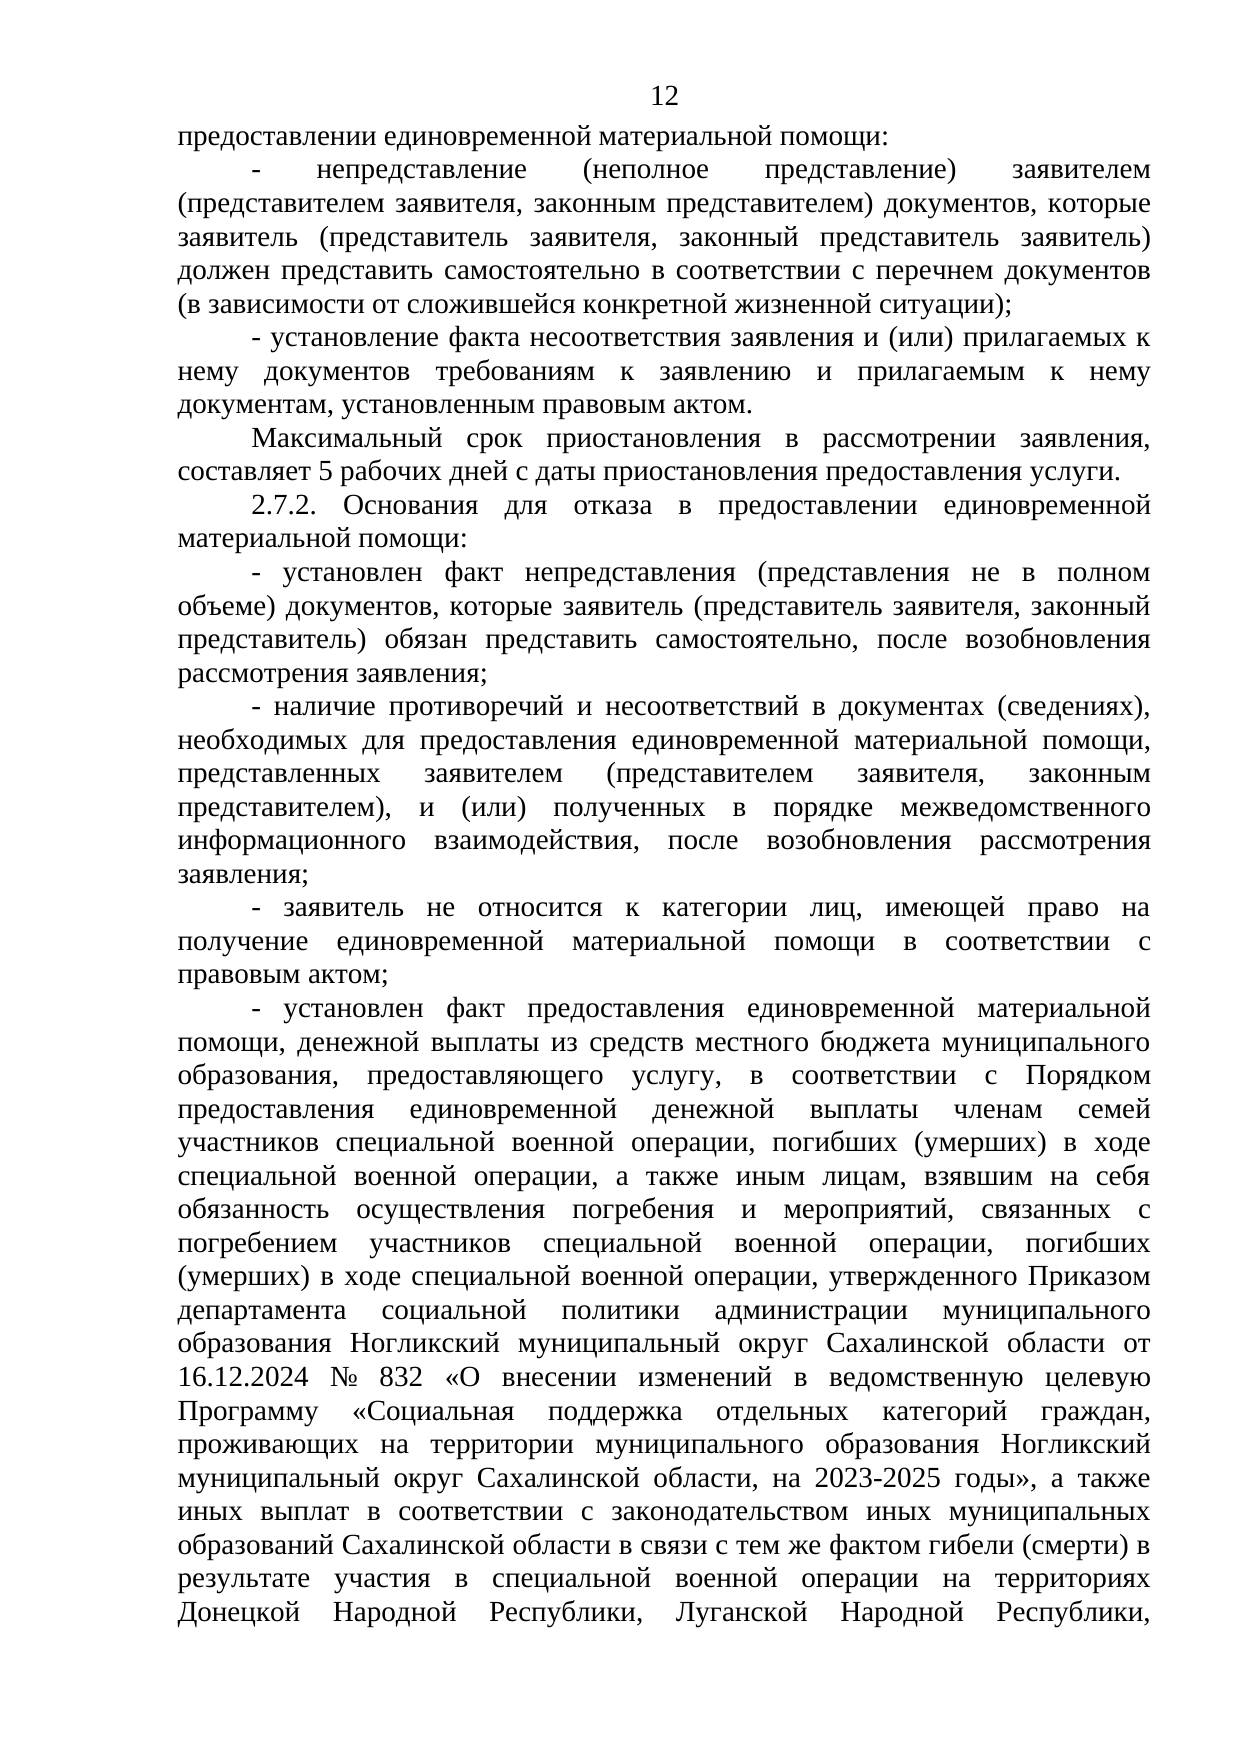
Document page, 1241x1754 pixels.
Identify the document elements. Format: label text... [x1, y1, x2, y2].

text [177, 118, 1152, 152]
text - установление факта несоответствия заявления и (или) прилагаемых к нему документов требованиям к заявлению и прилагаемым к нему документам, установленным правовым актом. [177, 319, 1152, 420]
text - заявитель не относится к категории лиц, имеющей право на получение единовременной материальной помощи в соответствии с правовым актом; [177, 889, 1152, 990]
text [177, 990, 1152, 1627]
text - наличие противоречий и несоответствий в документах (сведениях), необходимых для предоставления единовременной материальной помощи, представленных заявителем (представителем заявителя, законным представителем), и (или) полученных в порядке межведомственного информационного взаимодействия, после возобновления рассмотрения заявления; [177, 688, 1152, 889]
text - установлен факт непредставления (представления не в полном объеме) документов, которые заявитель (представитель заявителя, законный представитель) обязан представить самостоятельно, после возобновления рассмотрения заявления; [177, 554, 1152, 688]
text - непредставление (неполное представление) заявителем (представителем заявителя, законным представителем) документов, которые заявитель (представитель заявителя, законный представитель заявитель) должен представить самостоятельно в соответствии с перечнем документов (в зависимости от сложившейся конкретной жизненной ситуации); [177, 152, 1152, 319]
text 2.7.2. Основания для отказа в предоставлении единовременной материальной помощи: [177, 487, 1152, 554]
text Максимальный срок приостановления в рассмотрении заявления, составляет 5 рабочих дней с даты приостановления предоставления услуги. [177, 420, 1152, 487]
